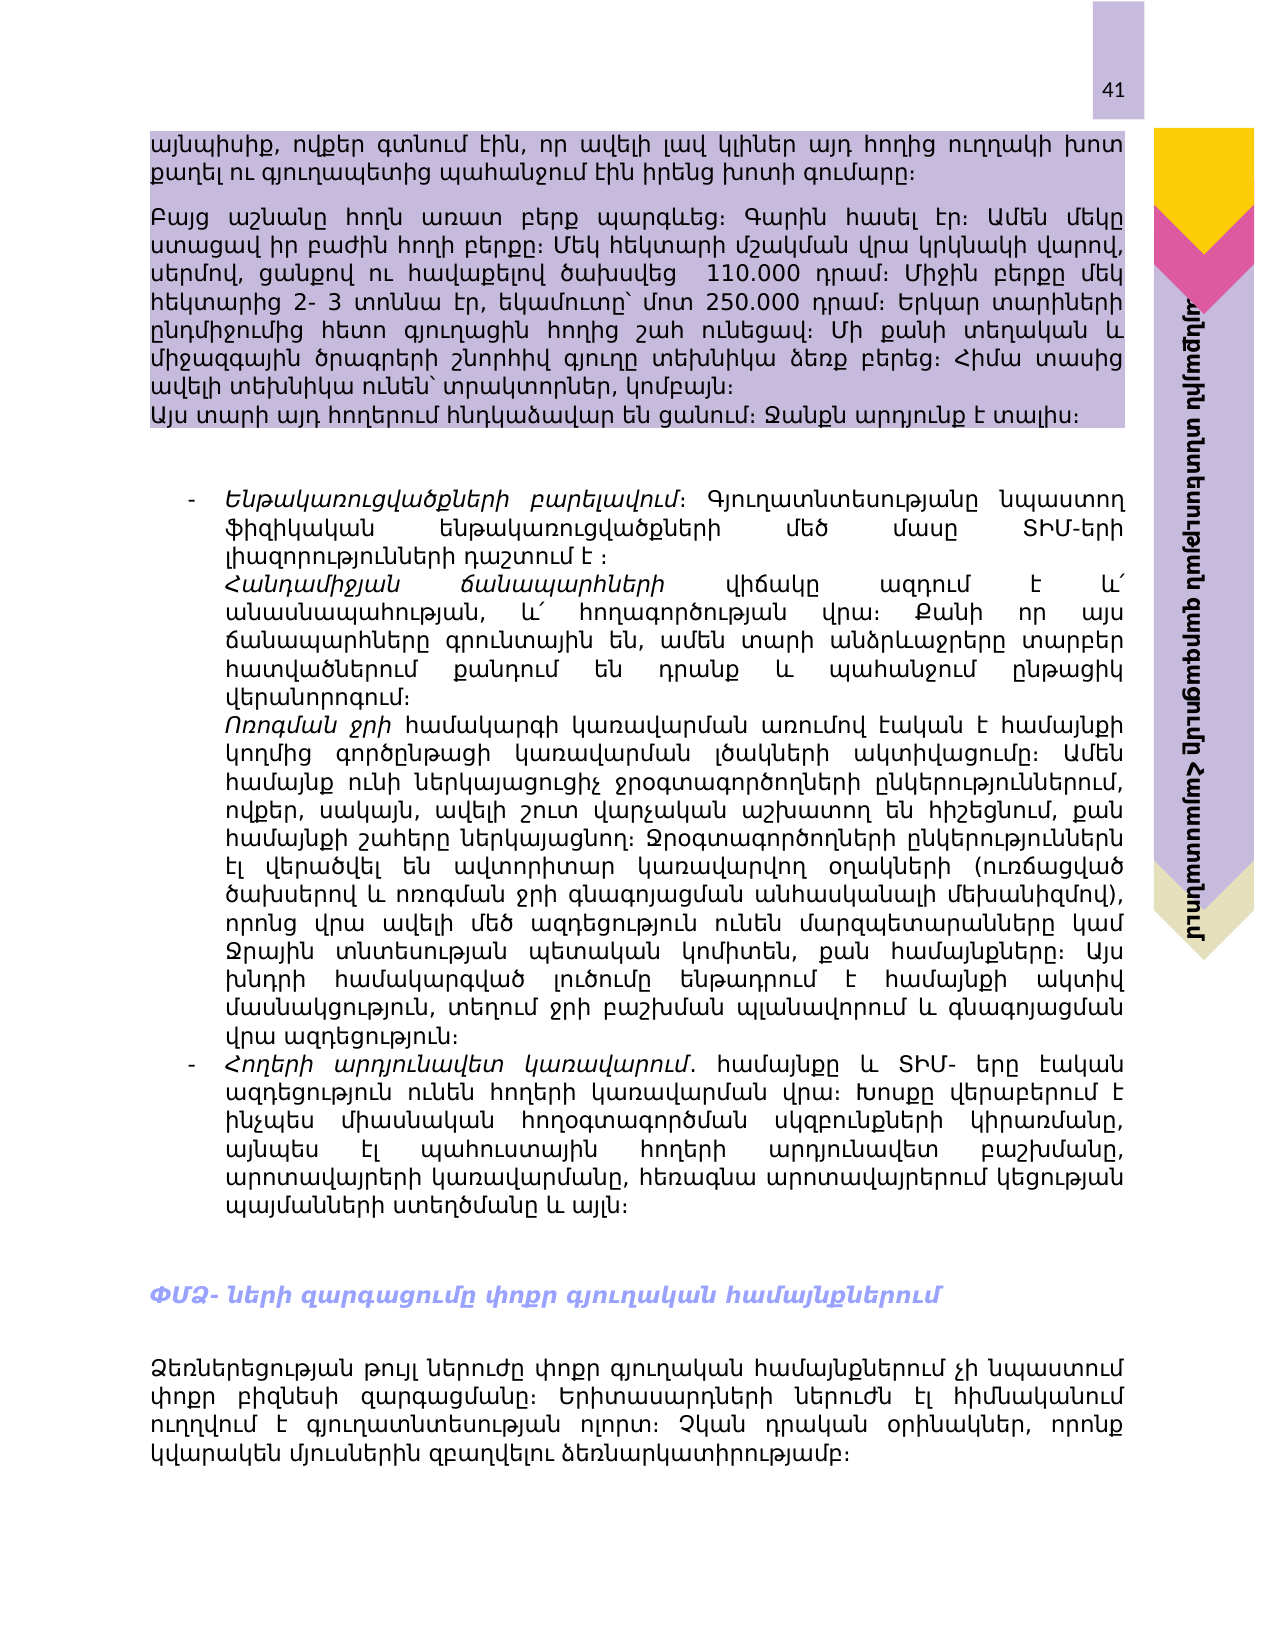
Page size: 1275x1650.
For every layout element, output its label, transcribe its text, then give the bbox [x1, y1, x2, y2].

text Ձեռներեցության թույլ ներուժը փոքր գյուղական համայնքներում չի նպաստում փոքր բիզնեսի զարգացմանը։ Երիտասարդների ներուժն էլ հիմնականում ուղղվում է գյուղատնտեսության ոլորտ։ Չկան դրական օրինակներ, որոնք կվարակեն մյուսներին զբաղվելու ձեռնարկատիրությամբ։ [150, 1355, 1125, 1466]
list Հողերի արդյունավետ կառավարում․ համայնքը և ՏԻՄ- երը էական ազդեցություն ունեն հողերի կառավարման վրա։ Խոսքը վերաբերում է ինչպես միասնական հողօգտագործման սկզբունքների կիրառմանը, այնպես էլ պահուստային հողերի արդյունավետ բաշխմանը, արոտավայրերի կառավարմանը, հեռագնա արոտավայրերում կեցության պայմանների ստեղծմանը և այլն։ [187, 1051, 1125, 1219]
subtitle ՓՄՁ- ների զարգացումը փոքր գյուղական համայնքներում [150, 1282, 1125, 1309]
list Ենթակառուցվածքների բարելավում։ Գյուղատնտեսությանը նպաստող ֆիզիկական ենթակառուցվածքների մեծ մասը ՏԻՄ-երի լիազորությունների դաշտում է ։ [187, 486, 1125, 569]
list Ոռոգման ջրի համակարգի կառավարման առումով էական է համայնքի կողմից գործընթացի կառավարման լծակների ակտիվացումը։ Ամեն համայնք ունի ներկայացուցիչ ջրօգտագործողների ընկերություններում, ովքեր, սակայն, ավելի շուտ վարչական աշխատող են հիշեցնում, քան համայնքի շահերը ներկայացնող։ Ջրօգտագործողների ընկերություններն էլ վերածվել են ավտորիտար կառավարվող օղակների (ուռճացված ծախսերով և ոռոգման ջրի գնագոյացման անհասկանալի մեխանիզմով), որոնց վրա ավելի մեծ ազդեցություն ունեն մարզպետարանները կամ Ջրային տնտեսության պետական կոմիտեն, քան համայնքները։ Այս խնդրի համակարգված լուծումը ենթադրում է համայնքի ակտիվ մասնակցություն, տեղում ջրի բաշխման պլանավորում և գնագոյացման վրա ազդեցություն։ [225, 712, 1125, 1049]
list Հանդամիջյան ճանապարհների վիճակը ազդում է և՛ անասնապահության, և՛ հողագործության վրա։ Քանի որ այս ճանապարհները գրունտային են, ամեն տարի անձրևաջրերը տարբեր հատվածներում քանդում են դրանք և պահանջում ընթացիկ վերանորոգում։ [225, 571, 1125, 711]
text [150, 131, 1125, 186]
list Բայց աշնանը հողն առատ բերք պարգևեց։ Գարին հասել էր։ Ամեն մեկը ստացավ իր բաժին հողի բերքը։ Մեկ հեկտարի մշակման վրա կրկնակի վարով, սերմով, ցանքով ու հավաքելով ծախսվեց 110.000 դրամ։ Միջին բերքը մեկ հեկտարից 2- 3 տոննա էր, եկամուտը՝ մոտ 250.000 դրամ։ Երկար տարիների ընդմիջումից հետո գյուղացին հողից շահ ունեցավ։ Մի քանի տեղական և միջազգային ծրագրերի շնորհիվ գյուղը տեխնիկա ձեռք բերեց։ Հիմա տասից ավելի տեխնիկա ունեն՝ տրակտորներ, կոմբայն։ [150, 204, 1125, 400]
list Այս տարի այդ հողերում հնդկաձավար են ցանում։ Ջանքն արդյունք է տալիս։ [150, 402, 1125, 428]
